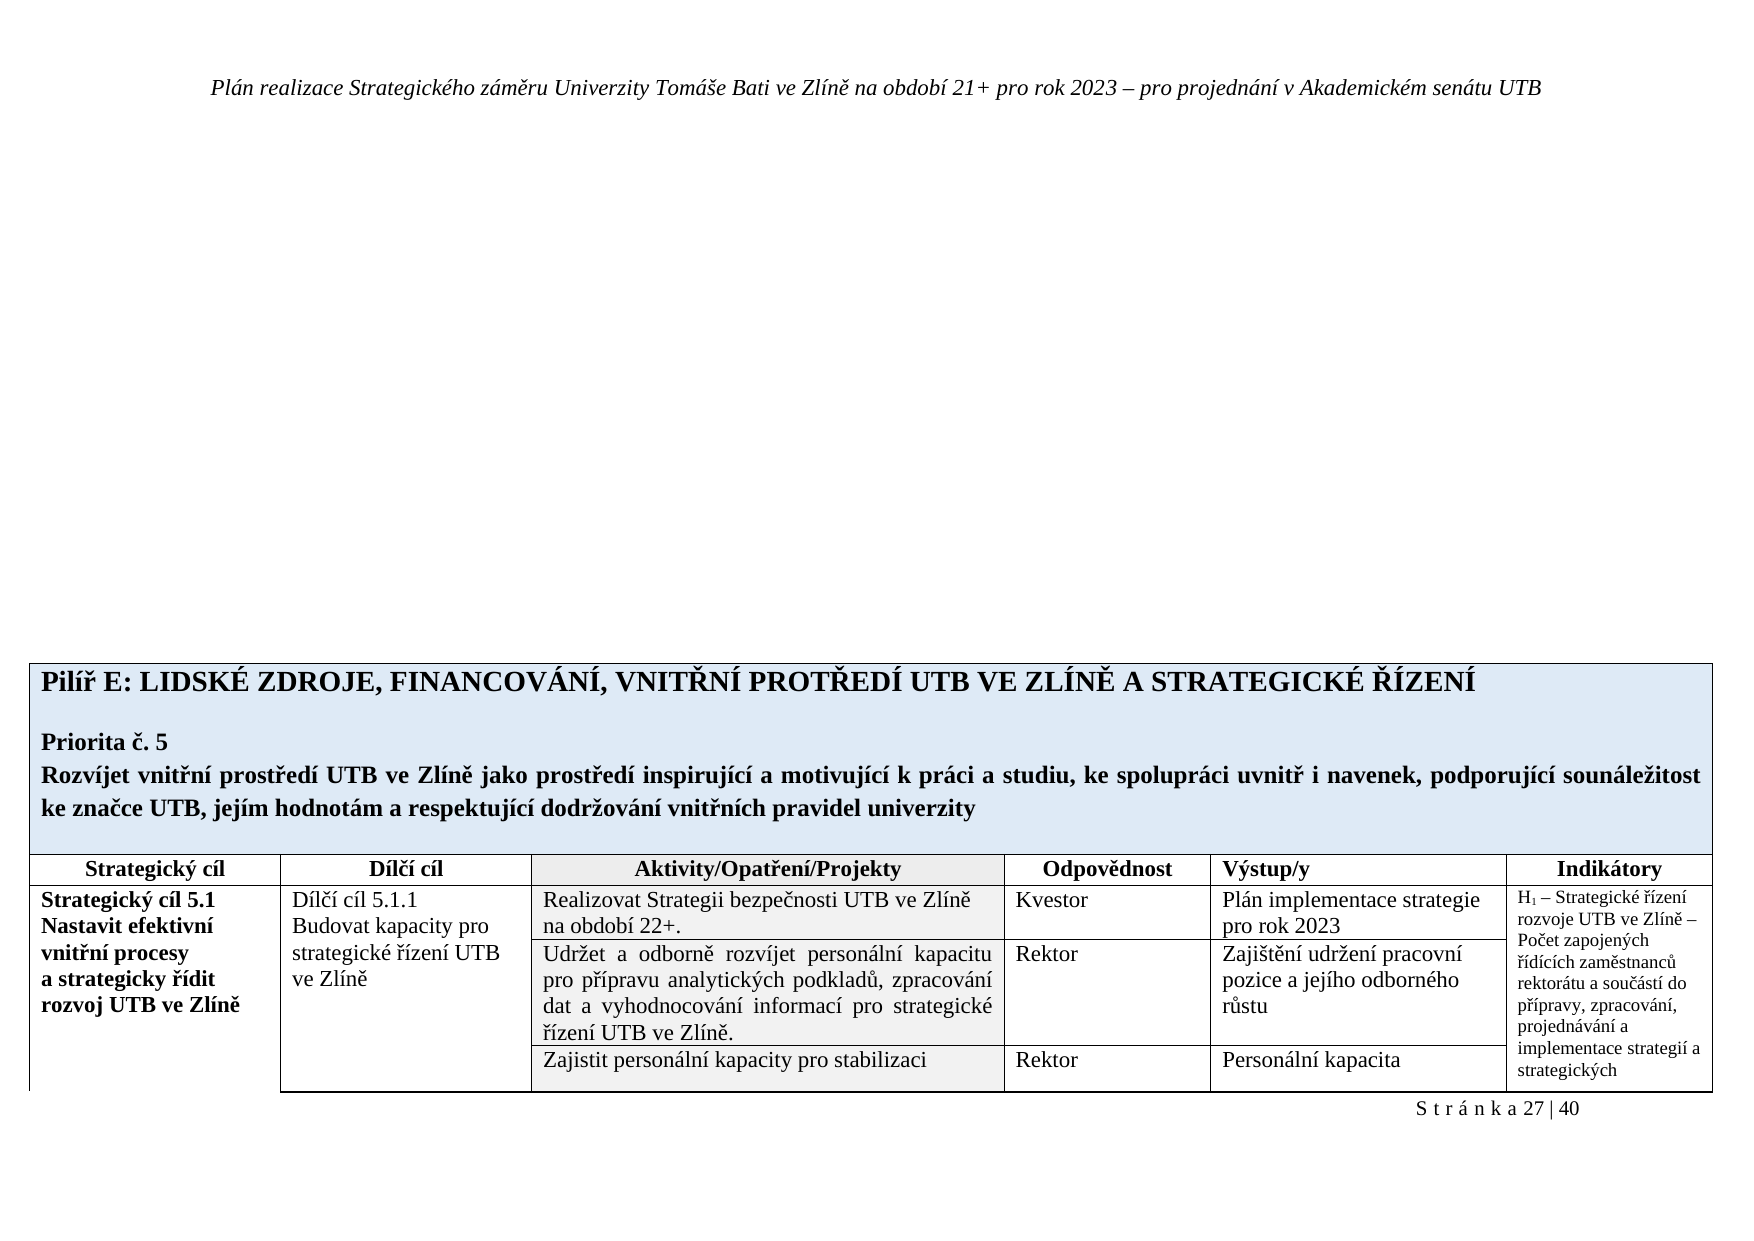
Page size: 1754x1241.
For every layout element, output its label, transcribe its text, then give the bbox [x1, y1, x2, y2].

table_cell Dílčí cíl [281, 855, 531, 885]
table_cell Strategický cíl 5.1 Nastavit efektivní vnitřní procesy a strategicky řídit rozvoj UTB ve Zlíně [30, 886, 280, 1091]
table_cell Kvestor [1005, 886, 1210, 939]
table_cell Udržet a odborně rozvíjet personální kapacitu pro přípravu analytických podkladů, zpracování dat a vyhodnocování informací pro strategické řízení UTB ve Zlíně. [532, 940, 1004, 1045]
table_cell Výstup/y [1211, 855, 1506, 885]
table_cell Rektor [1005, 940, 1210, 1045]
table_header Pilíř E: LIDSKÉ ZDROJE, FINANCOVÁNÍ, VNITŘNÍ PROTŘEDÍ UTB VE ZLÍNĚ A STRATEGICKÉ ŘÍZENÍ Priorita č. 5 Rozvíjet vnitřní prostředí UTB ve Zlíně jako prostředí inspirující a motivující k práci a studiu, ke spolupráci uvnitř i navenek, podporující sounáležitost ke značce UTB, jejím hodnotám a respektující dodržování vnitřních pravidel univerzity [30, 664, 1712, 854]
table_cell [1211, 1046, 1506, 1091]
table_cell Plán implementace strategie pro rok 2023 [1211, 886, 1506, 939]
table_cell Aktivity/Opatření/Projekty [532, 855, 1004, 885]
table_cell Dílčí cíl 5.1.1 Budovat kapacity pro strategické řízení UTB ve Zlíně [281, 886, 531, 1091]
table_cell H1 – Strategické řízení rozvoje UTB ve Zlíně – Počet zapojených řídících zaměstnanců rektorátu a součástí do přípravy, zpracování, projednávání a implementace strategií a strategických dokumentů [1507, 886, 1712, 1091]
table_cell Realizovat Strategii bezpečnosti UTB ve Zlíně na období 22+. [532, 886, 1004, 939]
table_cell Indikátory [1507, 855, 1712, 885]
table_cell Strategický cíl [30, 855, 280, 885]
table_cell Zajištění udržení pracovní pozice a jejího odborného růstu [1211, 940, 1506, 1045]
table_cell Rektor [1005, 1046, 1210, 1091]
table_cell Odpovědnost [1005, 855, 1210, 885]
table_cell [532, 1046, 1004, 1091]
